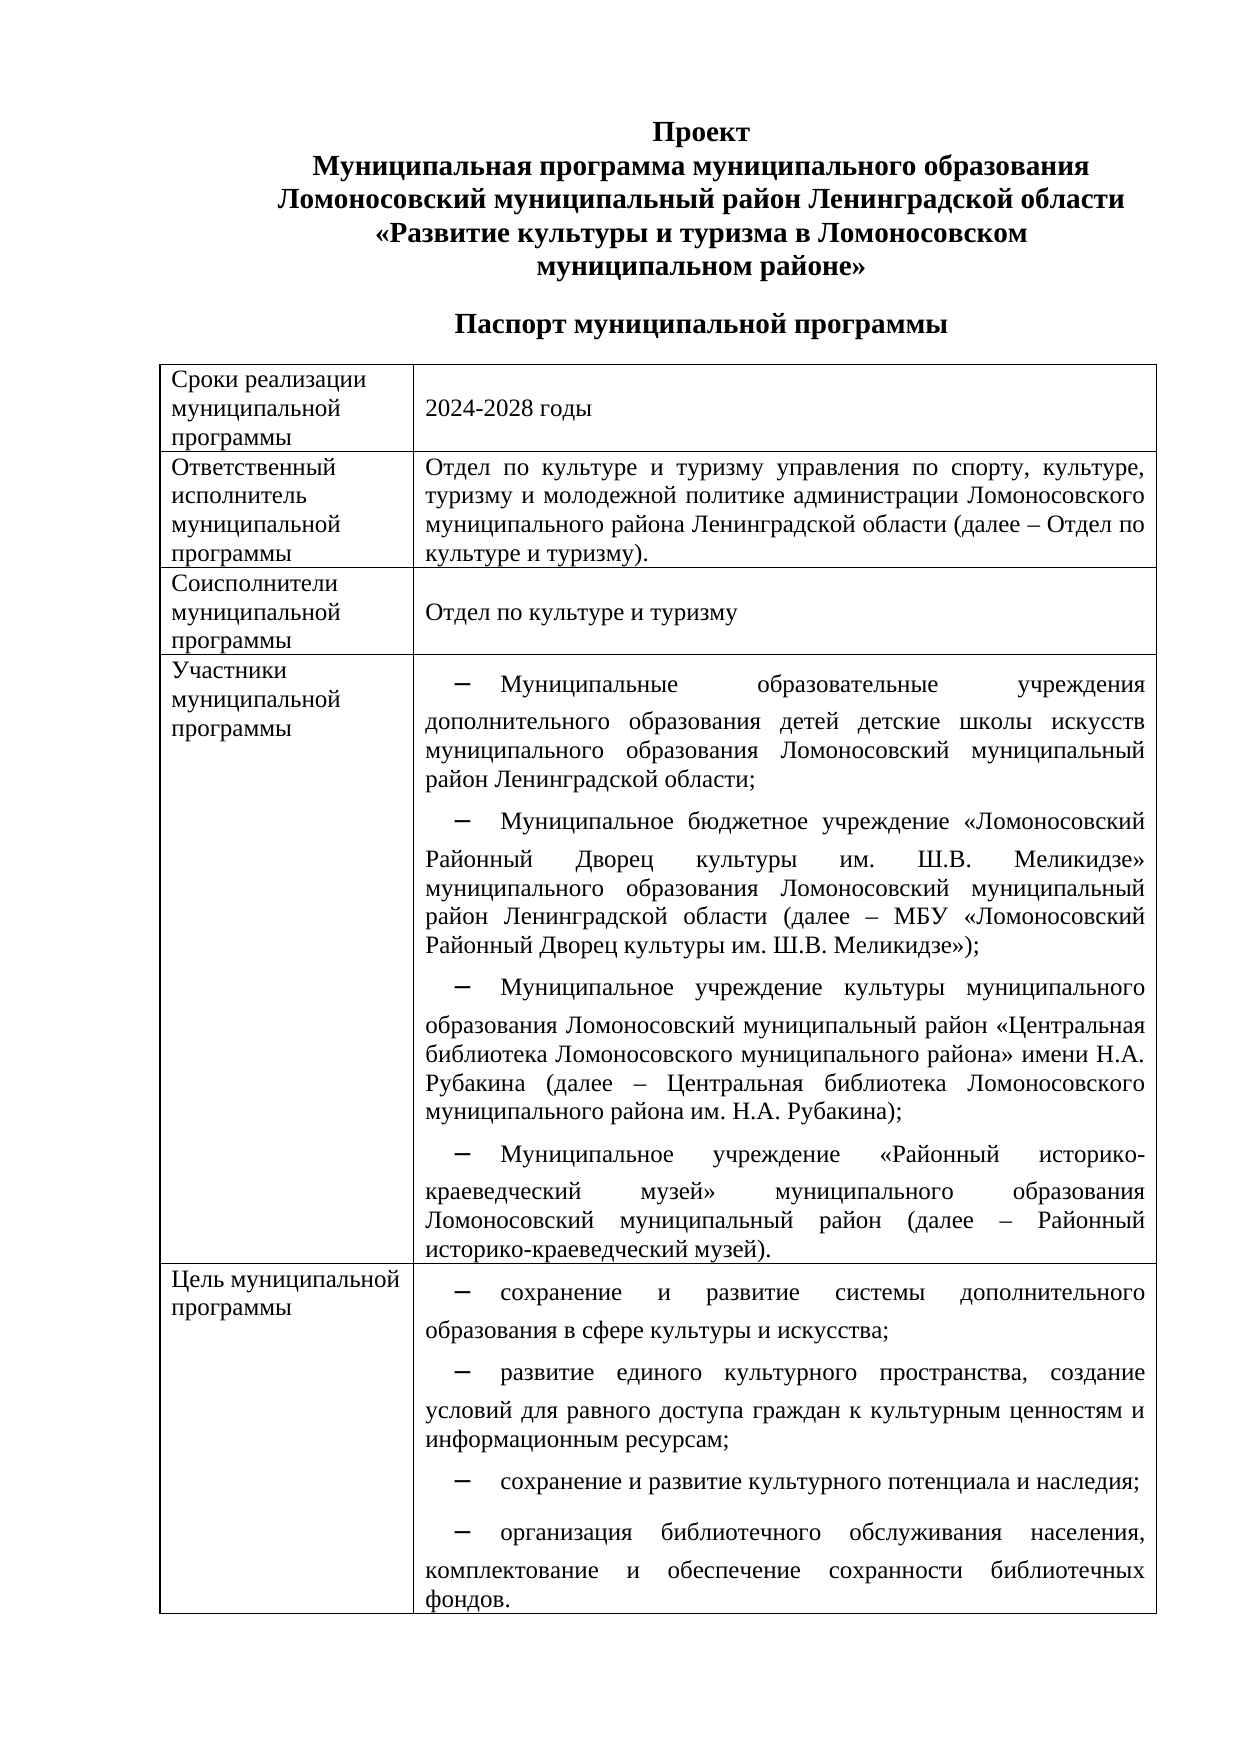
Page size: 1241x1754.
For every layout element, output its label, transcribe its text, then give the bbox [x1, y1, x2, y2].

table_cell Отдел по культуре и туризму управления по спорту, культуре, туризму и молодежной политике администрации Ломоносовского муниципального района Ленинградской области (далее – Отдел по культуре и туризму). [414, 452, 1156, 567]
table_cell сохранение и развитие системы дополнительного образования в сфере культуры и искусства; развитие единого культурного пространства, создание условий для равного доступа граждан к культурным ценностям и информационным ресурсам; сохранение и развитие культурного потенциала и наследия; организация библиотечного обслуживания населения, комплектование и обеспечение сохранности библиотечных фондов. [414, 1264, 1156, 1612]
table_cell Участники муниципальной программы [161, 655, 413, 1263]
table_cell Цель муниципальной программы [161, 1264, 413, 1612]
text Паспорт муниципальной программы [251, 306, 1152, 339]
table_header Сроки реализации муниципальной программы [161, 365, 413, 451]
table_cell Ответственный исполнитель муниципальной программы [161, 452, 413, 567]
table_cell Отдел по культуре и туризму [414, 568, 1156, 654]
table_cell Соисполнители муниципальной программы [161, 568, 413, 654]
table_header 2024-2028 годы [414, 365, 1156, 451]
table_cell Муниципальные образовательные учреждения дополнительного образования детей детские школы искусств муниципального образования Ломоносовский муниципальный район Ленинградской области; Муниципальное бюджетное учреждение «Ломоносовский Районный Дворец культуры им. Ш.В. Меликидзе» муниципального образования Ломоносовский муниципальный район Ленинградской области (далее – МБУ «Ломоносовский Районный Дворец культуры им. Ш.В. Меликидзе»); Муниципальное учреждение культуры муниципального образования Ломоносовский муниципальный район «Центральная библиотека Ломоносовского муниципального района» имени Н.А. Рубакина (далее – Центральная библиотека Ломоносовского муниципального района им. Н.А. Рубакина); Муниципальное учреждение «Районный историко-краеведческий музей» муниципального образования Ломоносовский муниципальный район (далее – Районный историко-краеведческий музей). [414, 655, 1156, 1263]
text Проект [251, 114, 1152, 148]
text «Развитие культуры и туризма в Ломоносовском муниципальном районе» [251, 215, 1152, 282]
text Муниципальная программа муниципального образования Ломоносовский муниципальный район Ленинградской области [251, 148, 1152, 215]
